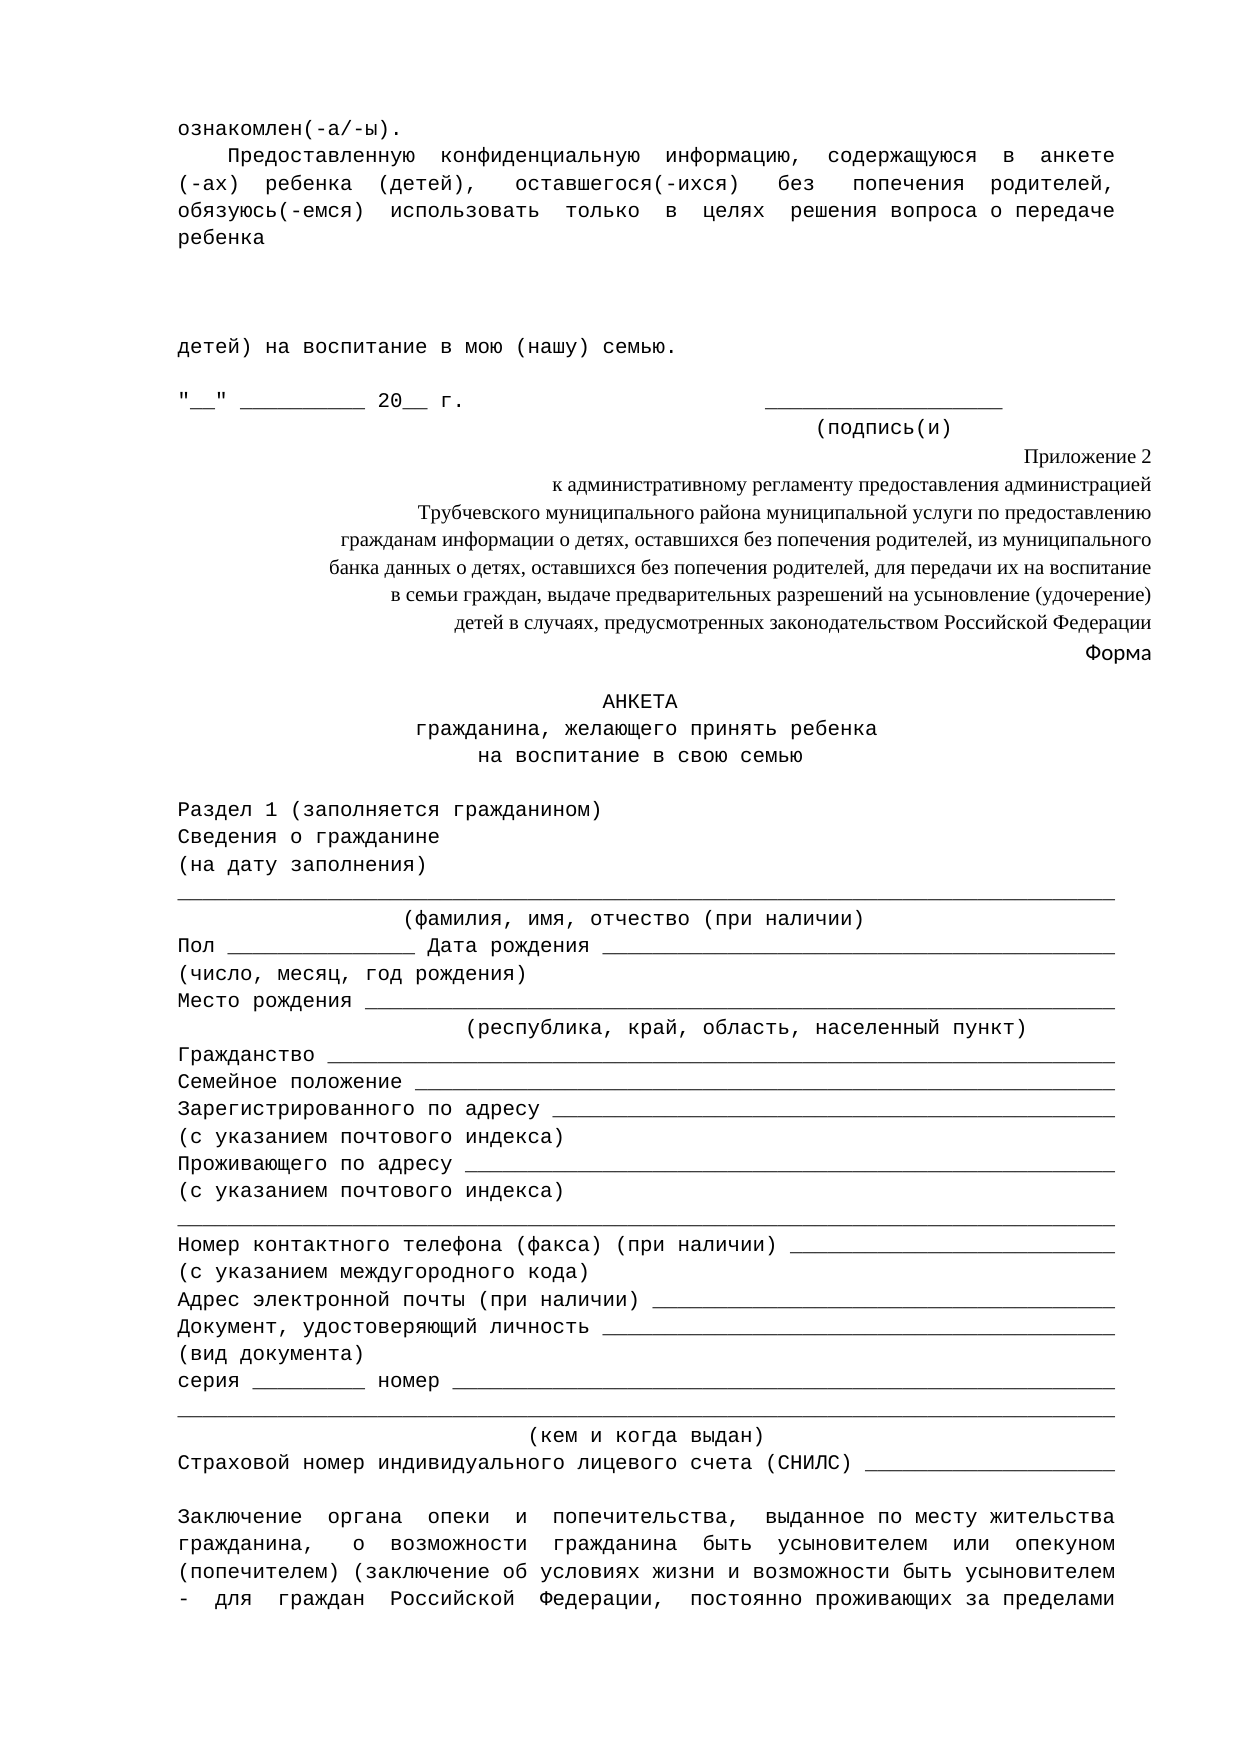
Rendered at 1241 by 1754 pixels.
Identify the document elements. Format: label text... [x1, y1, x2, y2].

text Заключение органа опеки и попечительства, выданное по месту жительства [177, 1506, 1152, 1530]
text Страховой номер индивидуального лицевого счета (СНИЛС) ____________________ [177, 1452, 1152, 1476]
text Документ, удостоверяющий личность _________________________________________ [177, 1316, 1152, 1339]
text Место рождения ____________________________________________________________ [177, 990, 1152, 1013]
text гражданина, о возможности гражданина быть усыновителем или опекуном [177, 1533, 1152, 1557]
text Раздел 1 (заполняется гражданином) [177, 799, 1152, 823]
text "__" __________ 20__ г. ___________________ [177, 390, 1152, 414]
text Проживающего по адресу ____________________________________________________ [177, 1153, 1152, 1176]
text Трубчевского муниципального района муниципальной услуги по предоставлению [177, 499, 1152, 524]
text (с указанием междугородного кода) [177, 1262, 1152, 1285]
text (-ах) ребенка (детей), оставшегося(-ихся) без попечения родителей, [177, 172, 1152, 196]
text (республика, край, область, населенный пункт) [177, 1017, 1152, 1041]
text Сведения о гражданине [177, 827, 1152, 850]
text гражданина, желающего принять ребенка [177, 718, 1152, 741]
text - для граждан Российской Федерации, постоянно проживающих за пределами [177, 1588, 1152, 1611]
text ознакомлен(-а/-ы). [177, 118, 1152, 142]
text обязуюсь(-емся) использовать только в целях решения вопроса о передаче [177, 200, 1152, 223]
text ребенка [177, 227, 1152, 251]
text серия _________ номер _____________________________________________________ [177, 1370, 1152, 1394]
text Приложение 2 [177, 444, 1152, 468]
text ___________________________________________________________________________ [177, 1207, 1152, 1231]
text ___________________________________________________________________________ [177, 881, 1152, 904]
text (кем и когда выдан) [177, 1425, 1152, 1448]
text гражданам информации о детях, оставшихся без попечения родителей, из муниципального [177, 527, 1152, 551]
text (фамилия, имя, отчество (при наличии) [177, 908, 1152, 932]
text Адрес электронной почты (при наличии) _____________________________________ [177, 1289, 1152, 1312]
text Форма [177, 638, 1152, 666]
text банка данных о детях, оставшихся без попечения родителей, для передачи их на воспитание [177, 555, 1152, 579]
text на воспитание в свою семью [177, 745, 1152, 769]
text Пол _______________ Дата рождения _________________________________________ [177, 935, 1152, 959]
text Зарегистрированного по адресу _____________________________________________ [177, 1098, 1152, 1122]
text (подпись(и) [177, 417, 1152, 441]
text (вид документа) [177, 1343, 1152, 1367]
text Гражданство _______________________________________________________________ [177, 1044, 1152, 1068]
text Номер контактного телефона (факса) (при наличии) __________________________ [177, 1234, 1152, 1258]
text АНКЕТА [177, 691, 1152, 714]
text (на дату заполнения) [177, 854, 1152, 877]
text (число, месяц, год рождения) [177, 962, 1152, 986]
text (с указанием почтового индекса) [177, 1180, 1152, 1204]
text Предоставленную конфиденциальную информацию, содержащуюся в анкете [177, 145, 1152, 169]
text детей в случаях, предусмотренных законодательством Российской Федерации [177, 610, 1152, 634]
text (с указанием почтового индекса) [177, 1126, 1152, 1149]
text детей) на воспитание в мою (нашу) семью. [177, 336, 1152, 359]
text (попечителем) (заключение об условиях жизни и возможности быть усыновителем [177, 1561, 1152, 1584]
text Семейное положение ________________________________________________________ [177, 1071, 1152, 1095]
text к административному регламенту предоставления администрацией [177, 472, 1152, 496]
text в семьи граждан, выдаче предварительных разрешений на усыновление (удочерение) [177, 582, 1152, 606]
text ___________________________________________________________________________ [177, 1397, 1152, 1421]
